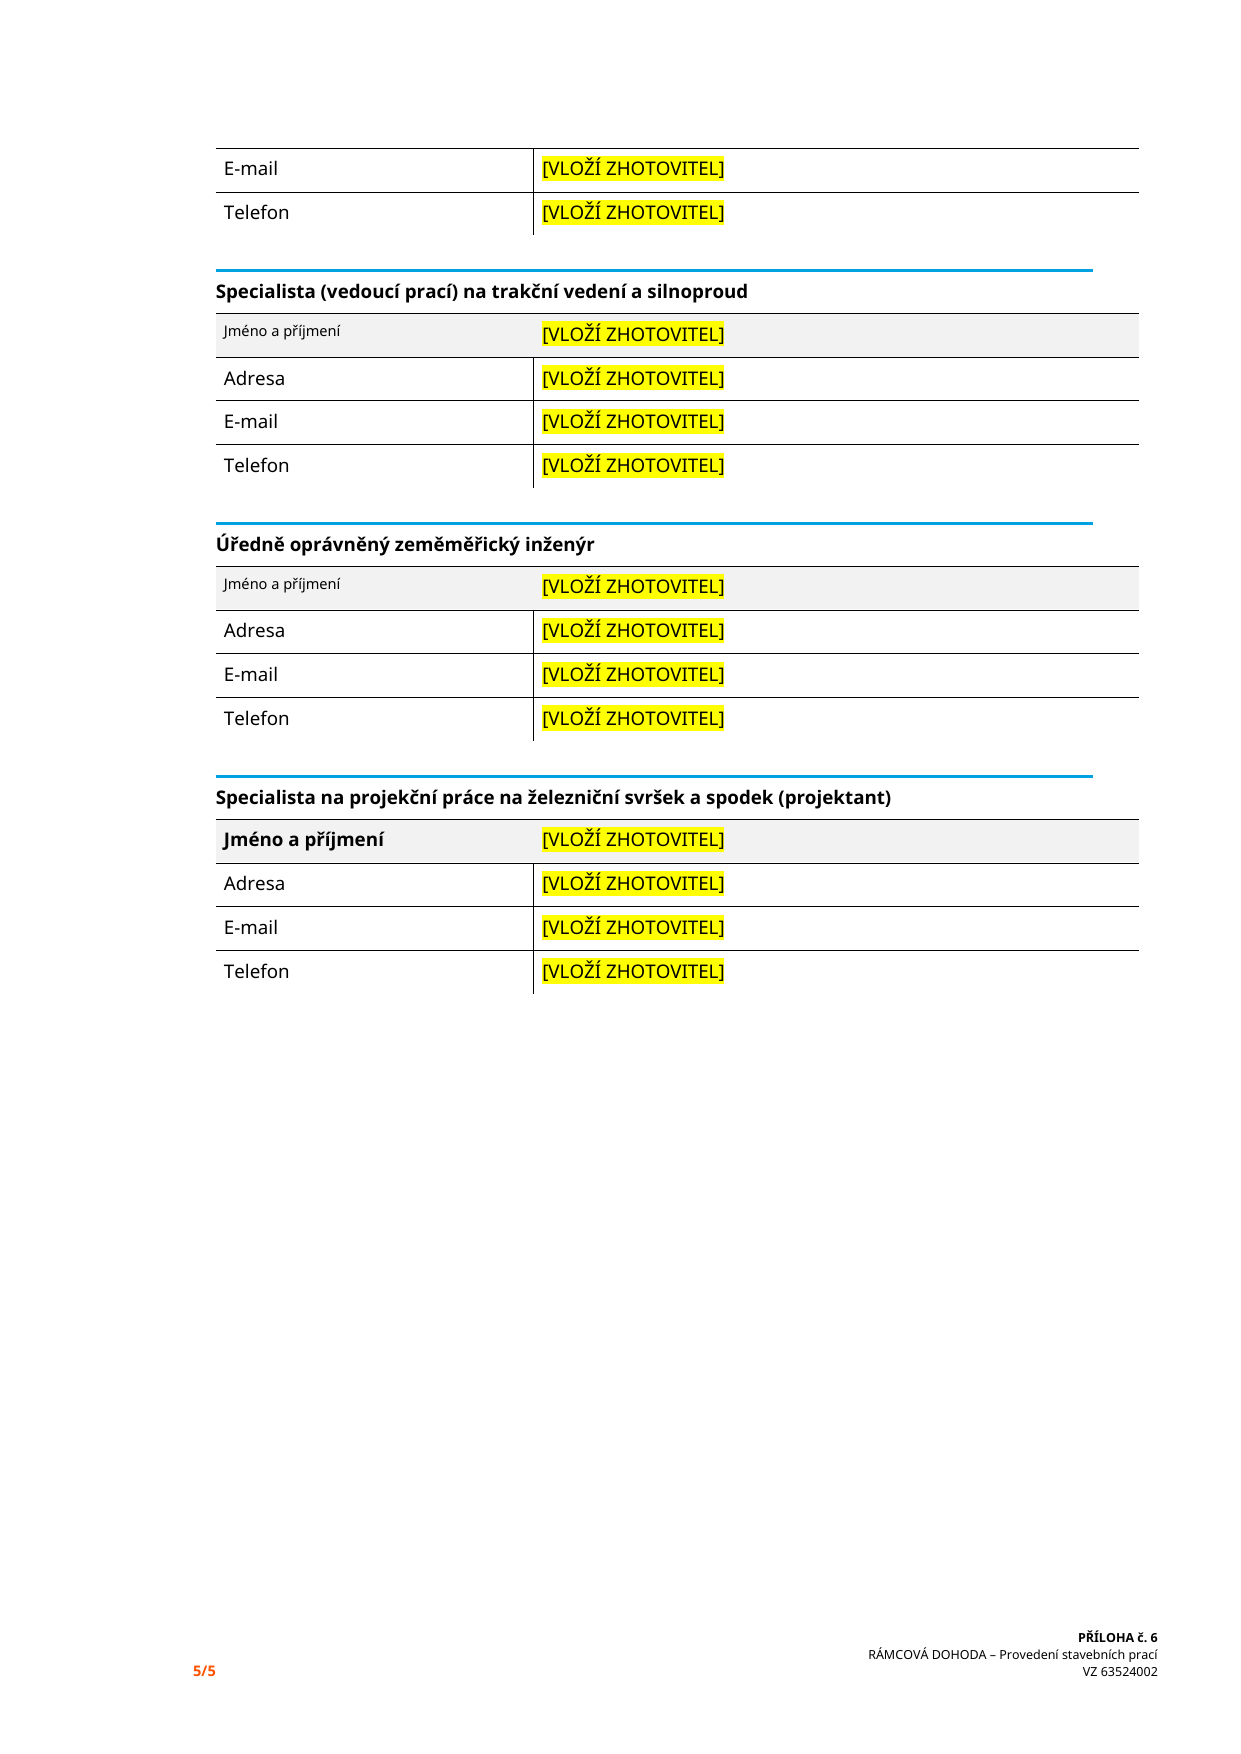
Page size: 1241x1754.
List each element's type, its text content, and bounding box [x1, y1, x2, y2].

table_cell [VLOŽÍ ZHOTOVITEL] [534, 358, 1139, 400]
table_cell Adresa [216, 358, 533, 400]
table_cell Telefon [216, 698, 533, 741]
table_header [VLOŽÍ ZHOTOVITEL] [534, 314, 1139, 357]
table_cell Telefon [216, 445, 533, 488]
table_cell [VLOŽÍ ZHOTOVITEL] [534, 445, 1139, 488]
table_cell E-mail [216, 149, 533, 191]
table_cell [VLOŽÍ ZHOTOVITEL] [534, 864, 1139, 906]
table_cell E-mail [216, 907, 533, 950]
table_cell [VLOŽÍ ZHOTOVITEL] [534, 654, 1139, 697]
table_cell Telefon [216, 193, 533, 235]
table_cell E-mail [216, 401, 533, 444]
text Specialista (vedoucí prací) na trakční vedení a silnoproud [216, 272, 1093, 304]
table_header Jméno a příjmení [216, 820, 534, 862]
table_header [VLOŽÍ ZHOTOVITEL] [534, 820, 1139, 862]
table_header Jméno a příjmení [216, 567, 534, 609]
table_cell Adresa [216, 864, 533, 906]
text Specialista na projekční práce na železniční svršek a spodek (projektant) [216, 778, 1093, 810]
table_cell [VLOŽÍ ZHOTOVITEL] [534, 611, 1139, 653]
text Úředně oprávněný zeměměřický inženýr [216, 525, 1093, 557]
table_cell [VLOŽÍ ZHOTOVITEL] [534, 907, 1139, 950]
table_header Jméno a příjmení [216, 314, 534, 357]
table_cell Telefon [216, 951, 533, 994]
table_cell [VLOŽÍ ZHOTOVITEL] [534, 698, 1139, 741]
table_header [VLOŽÍ ZHOTOVITEL] [534, 567, 1139, 609]
table_cell Adresa [216, 611, 533, 653]
table_cell E-mail [216, 654, 533, 697]
table_cell [VLOŽÍ ZHOTOVITEL] [534, 951, 1139, 994]
table_cell [VLOŽÍ ZHOTOVITEL] [534, 193, 1139, 235]
table_cell [VLOŽÍ ZHOTOVITEL] [534, 401, 1139, 444]
table_cell [VLOŽÍ ZHOTOVITEL] [534, 149, 1139, 191]
